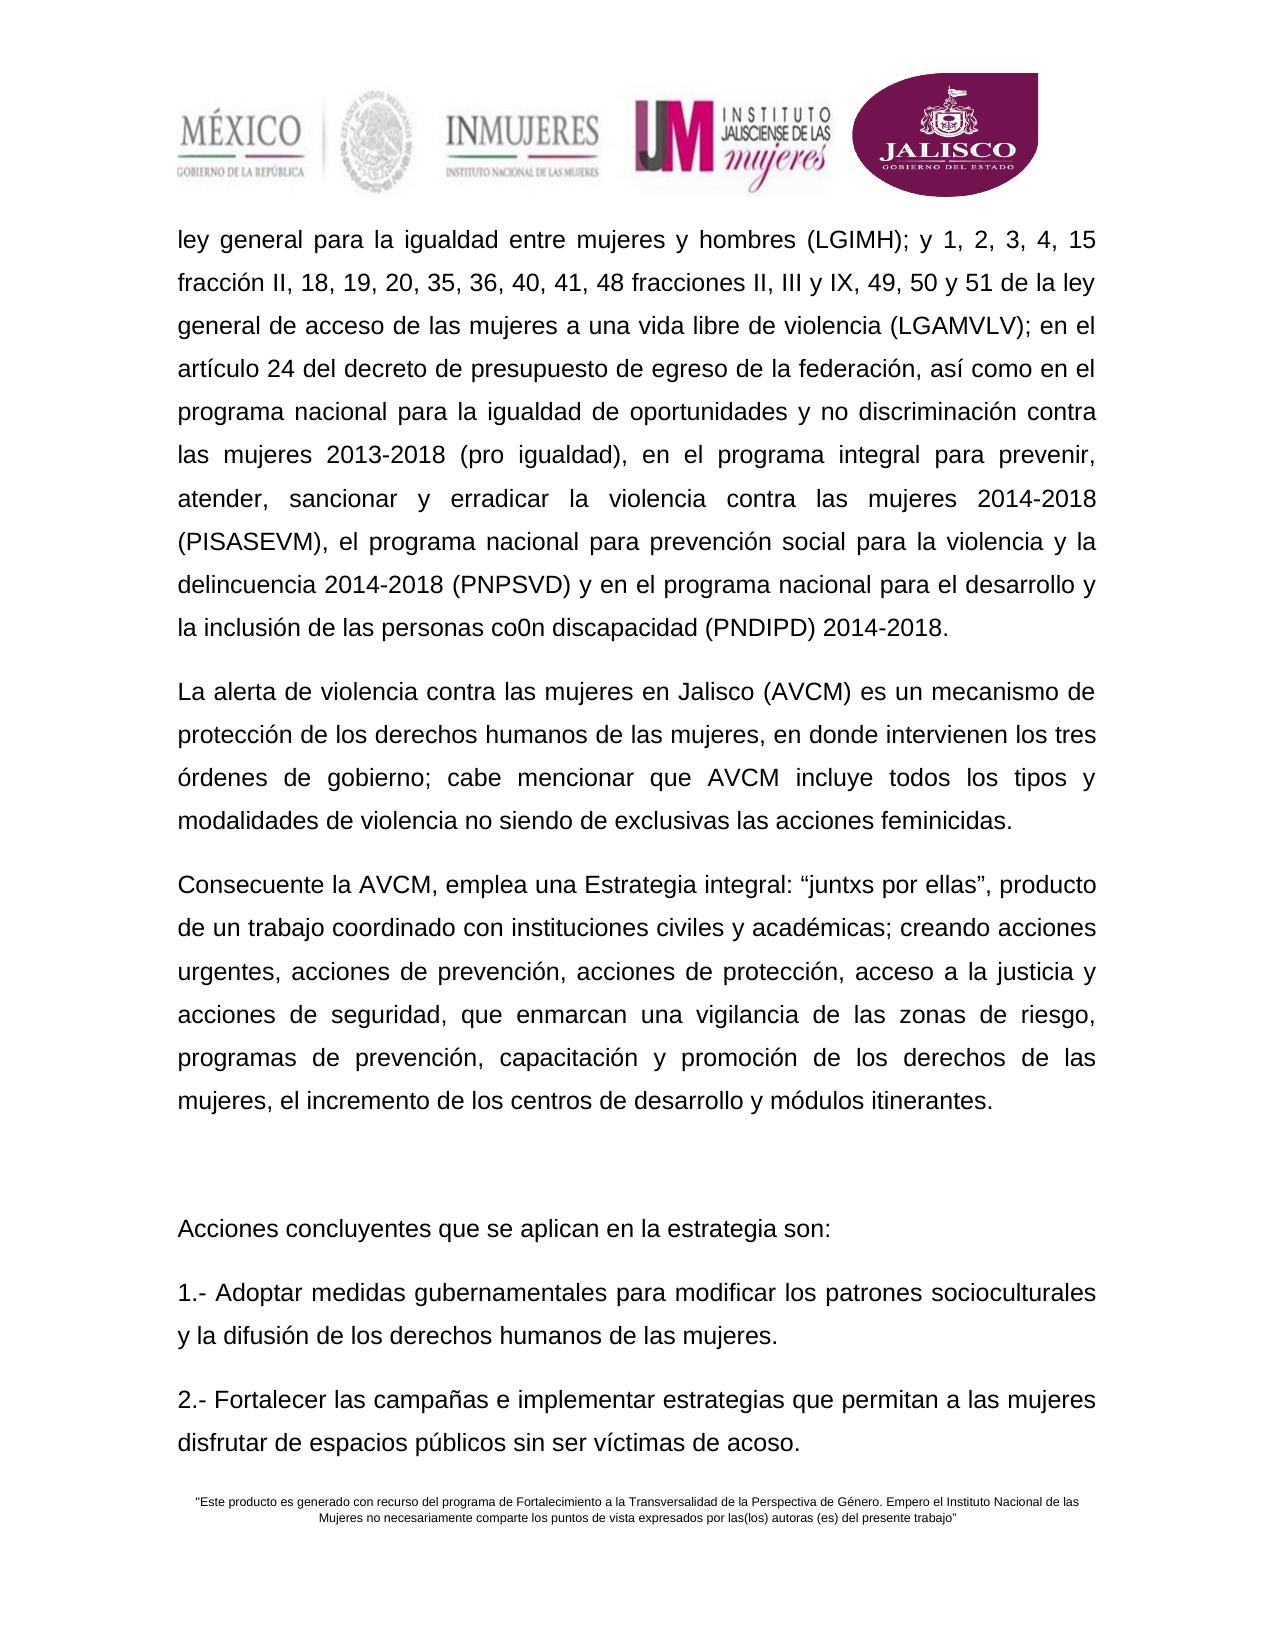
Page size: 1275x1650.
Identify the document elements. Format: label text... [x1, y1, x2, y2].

text Consecuente la AVCM, emplea una Estrategia integral: “juntxs por ellas”, producto de un trabajo coordinado con instituciones civiles y académicas; creando acciones urgentes, acciones de prevención, acciones de protección, acceso a la justicia y acciones de seguridad, que enmarcan una vigilancia de las zonas de riesgo, programas de prevención, capacitación y promoción de los derechos de las mujeres, el incremento de los centros de desarrollo y módulos itinerantes. [177, 870, 1098, 1115]
text La alerta de violencia contra las mujeres en Jalisco (AVCM) es un mecanismo de protección de los derechos humanos de las mujeres, en donde intervienen los tres órdenes de gobierno; cabe mencionar que AVCM incluye todos los tipos y modalidades de violencia no siendo de exclusivas las acciones feminicidas. [177, 677, 1098, 835]
text 2.- Fortalecer las campañas e implementar estrategias que permitan a las mujeres disfrutar de espacios públicos sin ser víctimas de acoso. [177, 1385, 1098, 1457]
picture [177, 73, 1039, 197]
text 1.- Adoptar medidas gubernamentales para modiﬁcar los patrones socioculturales y la difusión de los derechos humanos de las mujeres. [177, 1278, 1098, 1350]
text Acciones concluyentes que se aplican en la estrategia son: [177, 1214, 1098, 1243]
